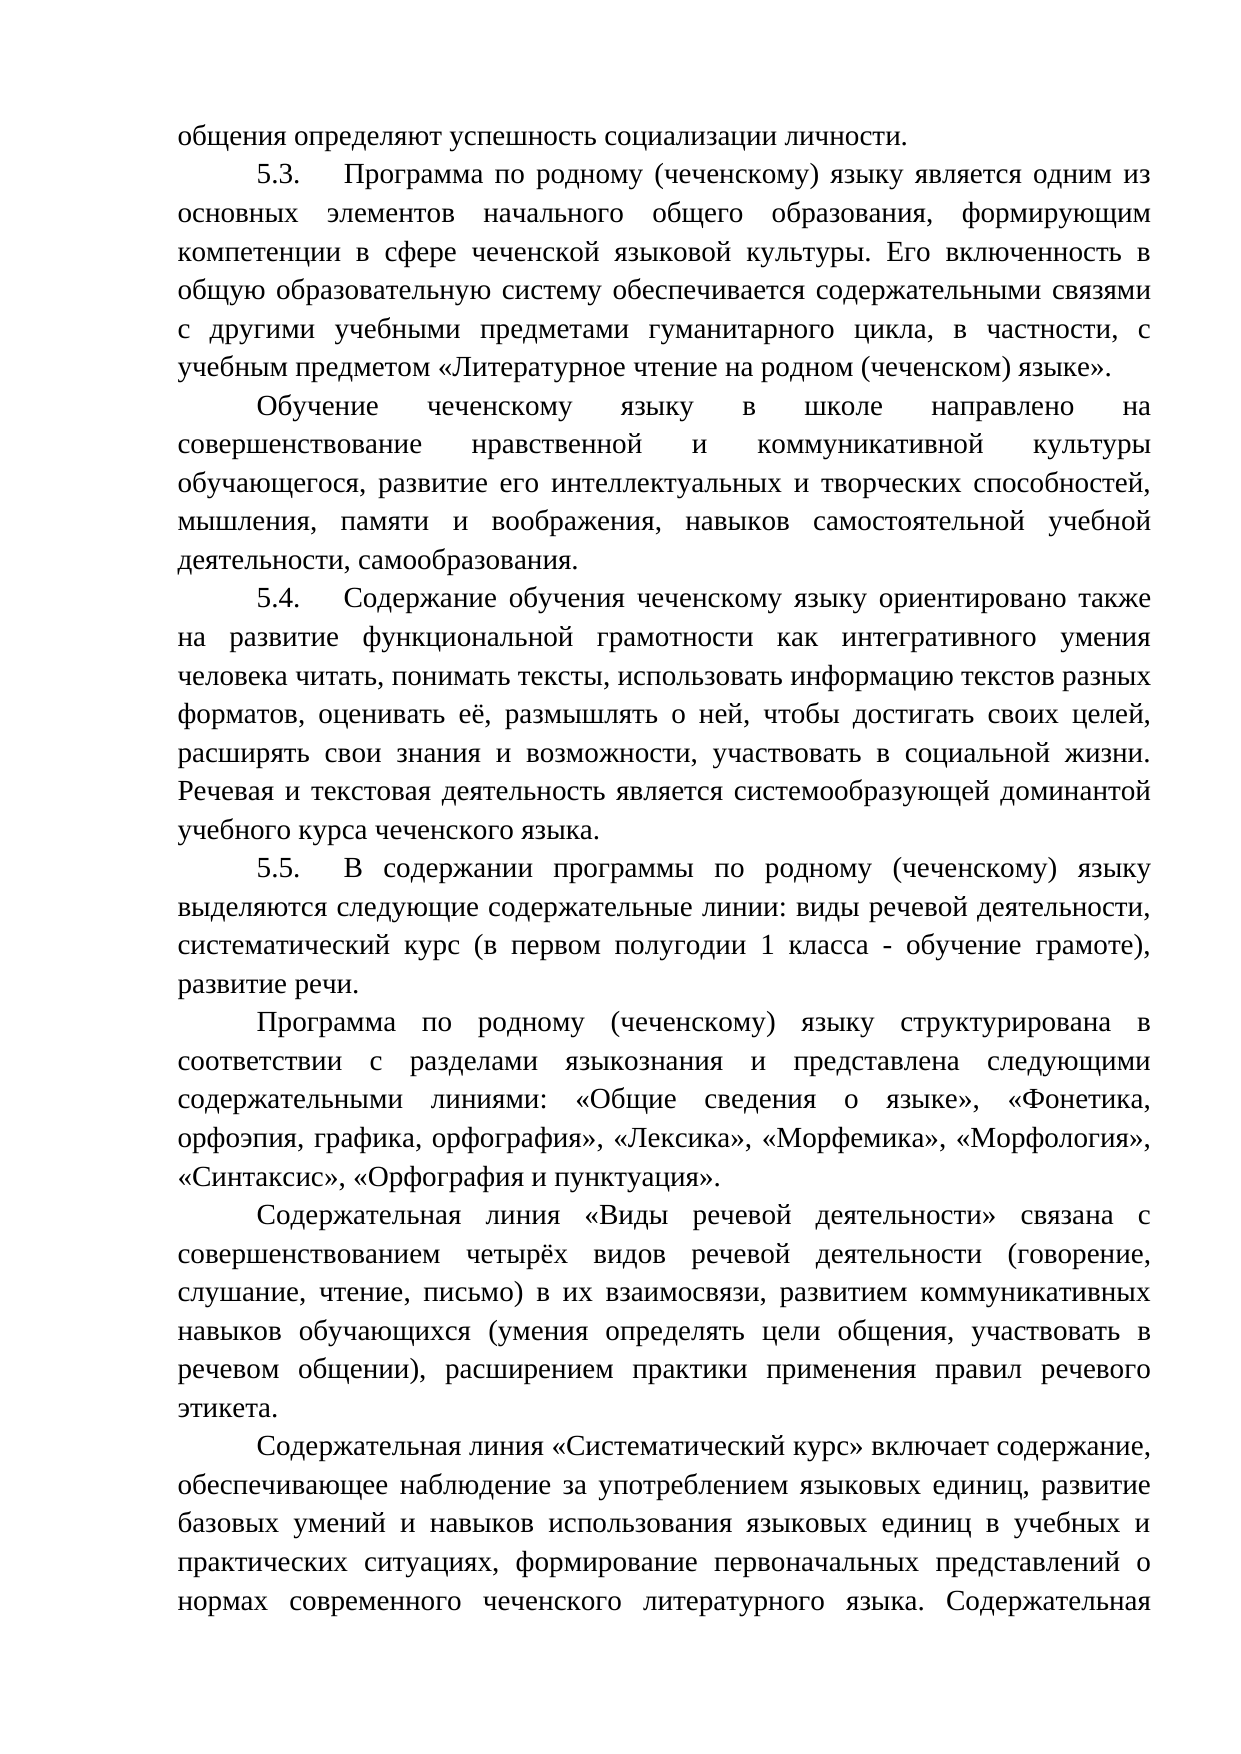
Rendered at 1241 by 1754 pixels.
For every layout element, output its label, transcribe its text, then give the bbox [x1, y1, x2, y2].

text Обучение чеченскому языку в школе направлено на совершенствование нравственной и коммуникативной культуры обучающегося, развитие его интеллектуальных и творческих способностей, мышления, памяти и воображения, навыков самостоятельной учебной деятельности, самообразования. [177, 388, 1152, 576]
text Программа по родному (чеченскому) языку структурирована в соответствии с разделами языкознания и представлена следующими содержательными линиями: «Общие сведения о языке», «Фонетика, орфоэпия, графика, орфография», «Лексика», «Морфемика», «Морфология», «Синтаксис», «Орфография и пунктуация». [177, 1004, 1152, 1192]
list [177, 118, 1152, 152]
list Содержание обучения чеченскому языку ориентировано также на развитие функциональной грамотности как интегративного умения человека читать, понимать тексты, использовать информацию текстов разных форматов, оценивать её, размышлять о ней, чтобы достигать своих целей, расширять свои знания и возможности, участвовать в социальной жизни. Речевая и текстовая деятельность является системообразующей доминантой учебного курса чеченского языка. [177, 581, 1152, 845]
list В содержании программы по родному (чеченскому) языку выделяются следующие содержательные линии: виды речевой деятельности, систематический курс (в первом полугодии 1 класса - обучение грамоте), развитие речи. [177, 850, 1152, 999]
text Содержательная линия «Виды речевой деятельности» связана с совершенствованием четырёх видов речевой деятельности (говорение, слушание, чтение, письмо) в их взаимосвязи, развитием коммуникативных навыков обучающихся (умения определять цели общения, участвовать в речевом общении), расширением практики применения правил речевого этикета. [177, 1197, 1152, 1423]
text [177, 1428, 1152, 1616]
list Программа по родному (чеченскому) языку является одним из основных элементов начального общего образования, формирующим компетенции в сфере чеченской языковой культуры. Его включенность в общую образовательную систему обеспечивается содержательными связями с другими учебными предметами гуманитарного цикла, в частности, с учебным предметом «Литературное чтение на родном (чеченском) языке». [177, 157, 1152, 383]
